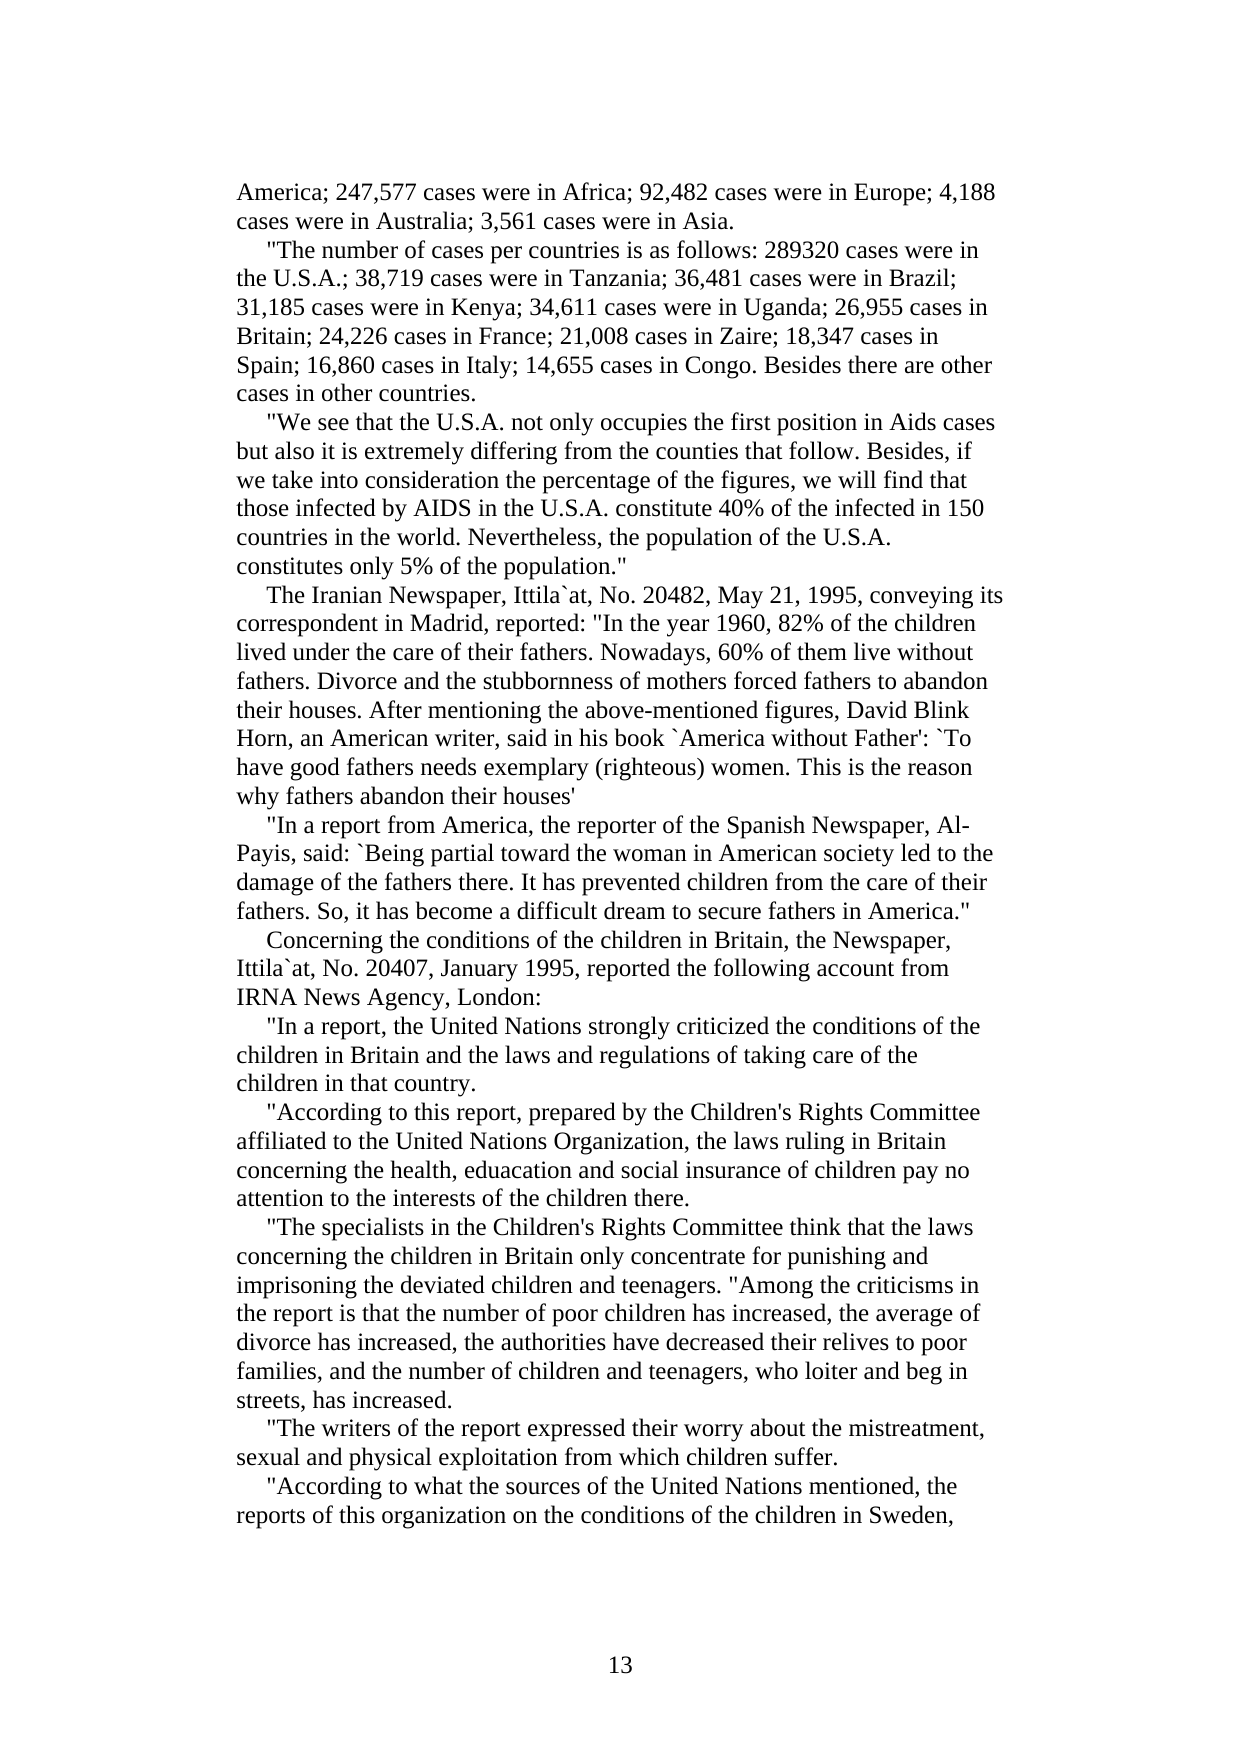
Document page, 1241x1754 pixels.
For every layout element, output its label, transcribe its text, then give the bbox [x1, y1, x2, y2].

text "We see that the U.S.A. not only occupies the first position in Aids cases but also it is extremely differing from the counties that follow. Besides, if we take into consideration the percentage of the figures, we will find that those infected by AIDS in the U.S.A. constitute 40% of the infected in 150 countries in the world. Nevertheless, the population of the U.S.A. constitutes only 5% of the population." [236, 407, 1004, 580]
text "According to this report, prepared by the Children's Rights Committee affiliated to the United Nations Organization, the laws ruling in Britain concerning the health, eduacation and social insurance of children pay no attention to the interests of the children there. [236, 1097, 1004, 1212]
text "The writers of the report expressed their worry about the mistreatment, sexual and physical exploitation from which children suffer. [236, 1413, 1004, 1471]
text The Iranian Newspaper, Ittila`at, No. 20482, May 21, 1995, conveying its correspondent in Madrid, reported: "In the year 1960, 82% of the children lived under the care of their fathers. Nowadays, 60% of them live without fathers. Divorce and the stubbornness of mothers forced fathers to abandon their houses. After mentioning the above-mentioned figures, David Blink Horn, an American writer, said in his book `America without Father': `To have good fathers needs exemplary (righteous) women. This is the reason why fathers abandon their houses' [236, 580, 1004, 810]
text "The number of cases per countries is as follows: 289320 cases were in the U.S.A.; 38,719 cases were in Tanzania; 36,481 cases were in Brazil; 31,185 cases were in Kenya; 34,611 cases were in Uganda; 26,955 cases in Britain; 24,226 cases in France; 21,008 cases in Zaire; 18,347 cases in Spain; 16,860 cases in Italy; 14,655 cases in Congo. Besides there are other cases in other countries. [236, 235, 1004, 407]
text Concerning the conditions of the children in Britain, the Newspaper, Ittila`at, No. 20407, January 1995, reported the following account from IRNA News Agency, London: [236, 925, 1004, 1011]
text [236, 177, 1004, 235]
text "In a report from America, the reporter of the Spanish Newspaper, Al-Payis, said: `Being partial toward the woman in American society led to the damage of the fathers there. It has prevented children from the care of their fathers. So, it has become a difficult dream to secure fathers in America." [236, 810, 1004, 925]
text "In a report, the United Nations strongly criticized the conditions of the children in Britain and the laws and regulations of taking care of the children in that country. [236, 1011, 1004, 1097]
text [236, 1471, 1004, 1528]
text "The specialists in the Children's Rights Committee think that the laws concerning the children in Britain only concentrate for punishing and imprisoning the deviated children and teenagers. "Among the criticisms in the report is that the number of poor children has increased, the average of divorce has increased, the authorities have decreased their relives to poor families, and the number of children and teenagers, who loiter and beg in streets, has increased. [236, 1212, 1004, 1413]
